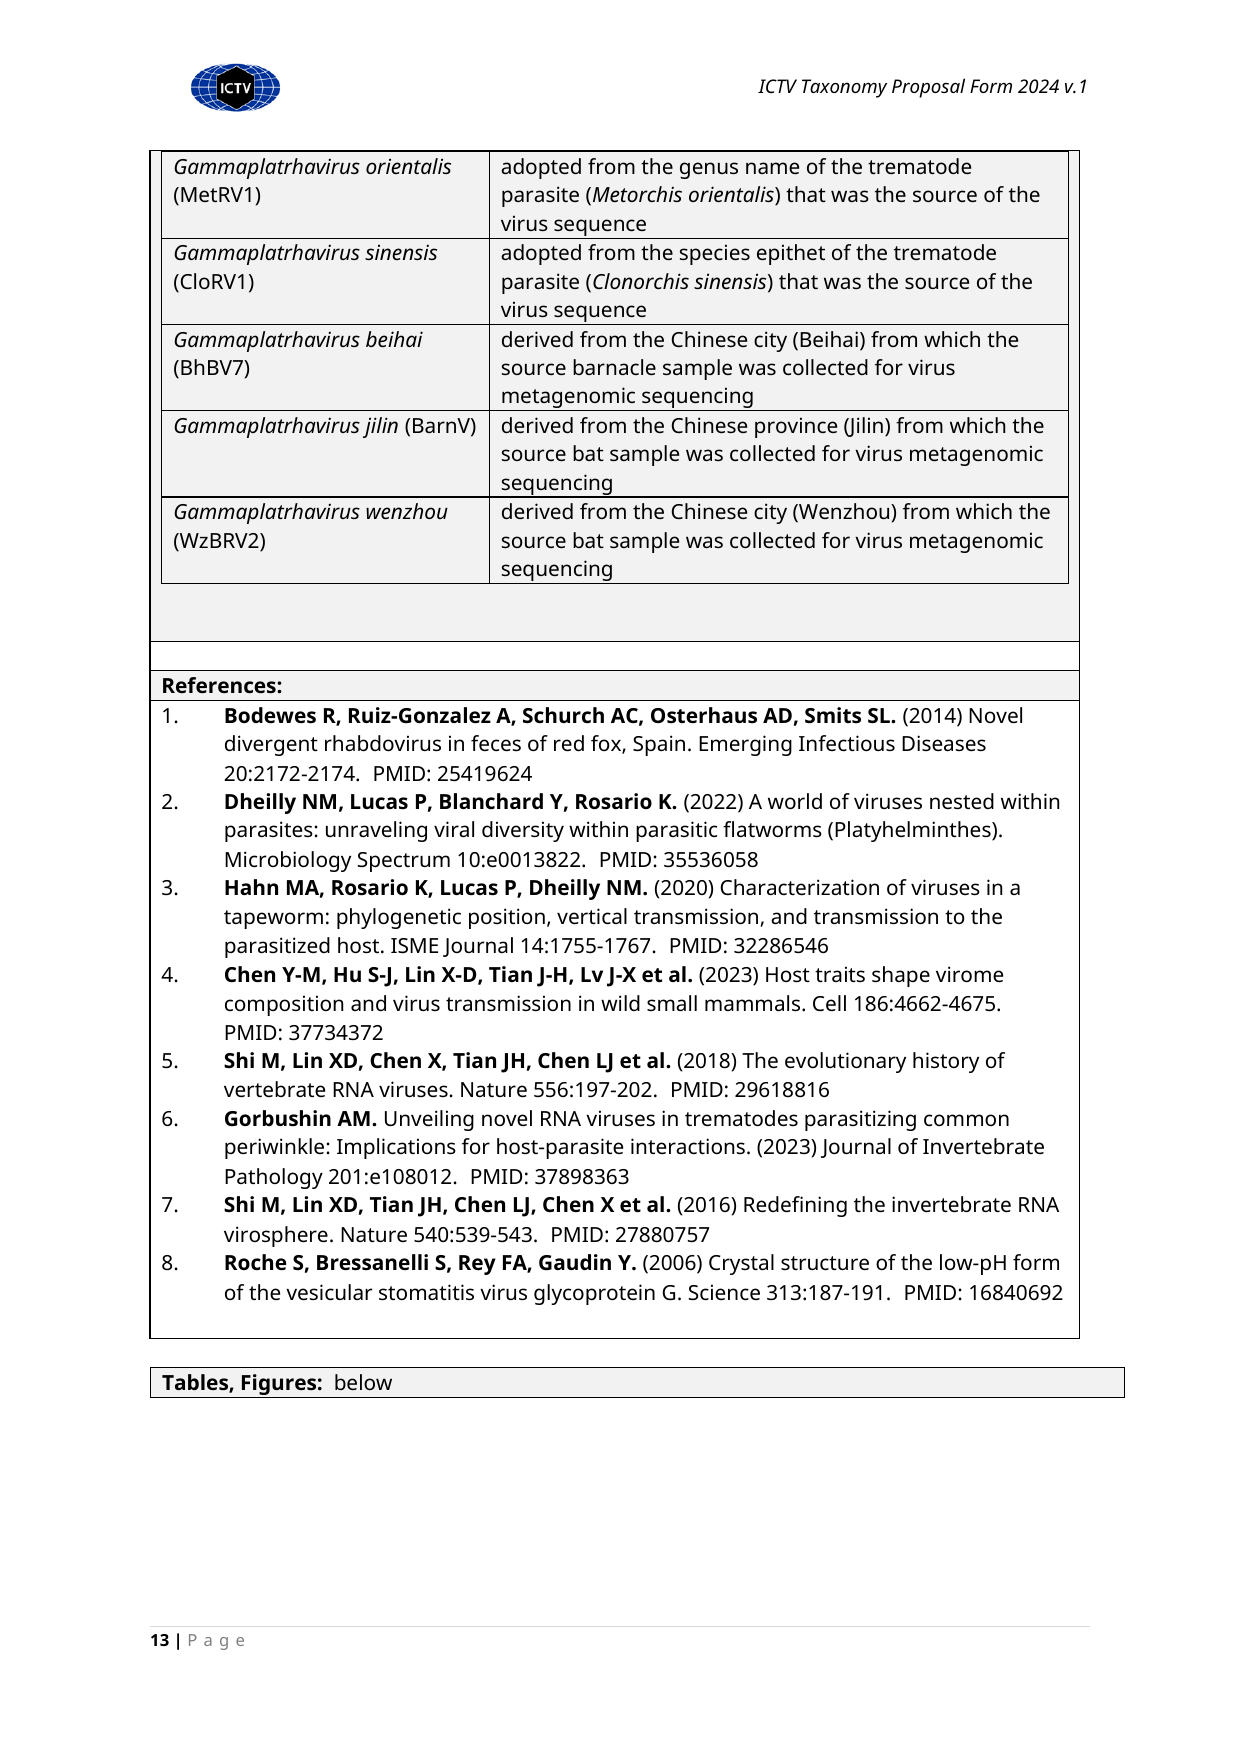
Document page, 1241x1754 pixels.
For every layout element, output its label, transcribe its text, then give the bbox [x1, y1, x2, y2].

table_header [151, 151, 1079, 641]
table_cell References: [151, 671, 1079, 700]
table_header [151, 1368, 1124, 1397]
picture [190, 56, 282, 113]
table_cell 1. Bodewes R, Ruiz-Gonzalez A, Schurch AC, Osterhaus AD, Smits SL. (2014) Novel divergent rhabdovirus in feces of red fox, Spain. Emerging Infectious Diseases 20:2172-2174. PMID: 25419624 2. Dheilly NM, Lucas P, Blanchard Y, Rosario K. (2022) A world of viruses nested within parasites: unraveling viral diversity within parasitic flatworms (Platyhelminthes). Microbiology Spectrum 10:e0013822. PMID: 35536058 3. Hahn MA, Rosario K, Lucas P, Dheilly NM. (2020) Characterization of viruses in a tapeworm: phylogenetic position, vertical transmission, and transmission to the parasitized host. ISME Journal 14:1755-1767. PMID: 32286546 4. Chen Y-M, Hu S-J, Lin X-D, Tian J-H, Lv J-X et al. (2023) Host traits shape virome composition and virus transmission in wild small mammals. Cell 186:4662-4675. PMID: 37734372 5. Shi M, Lin XD, Chen X, Tian JH, Chen LJ et al. (2018) The evolutionary history of vertebrate RNA viruses. Nature 556:197-202. PMID: 29618816 6. Gorbushin AM. Unveiling novel RNA viruses in trematodes parasitizing common periwinkle: Implications for host-parasite interactions. (2023) Journal of Invertebrate Pathology 201:e108012. PMID: 37898363 7. Shi M, Lin XD, Tian JH, Chen LJ, Chen X et al. (2016) Redefining the invertebrate RNA virosphere. Nature 540:539-543. PMID: 27880757 8. Roche S, Bressanelli S, Rey FA, Gaudin Y. (2006) Crystal structure of the low-pH form of the vesicular stomatitis virus glycoprotein G. Science 313:187-191. PMID: 16840692 [151, 701, 1079, 1337]
table_cell [151, 642, 1079, 670]
